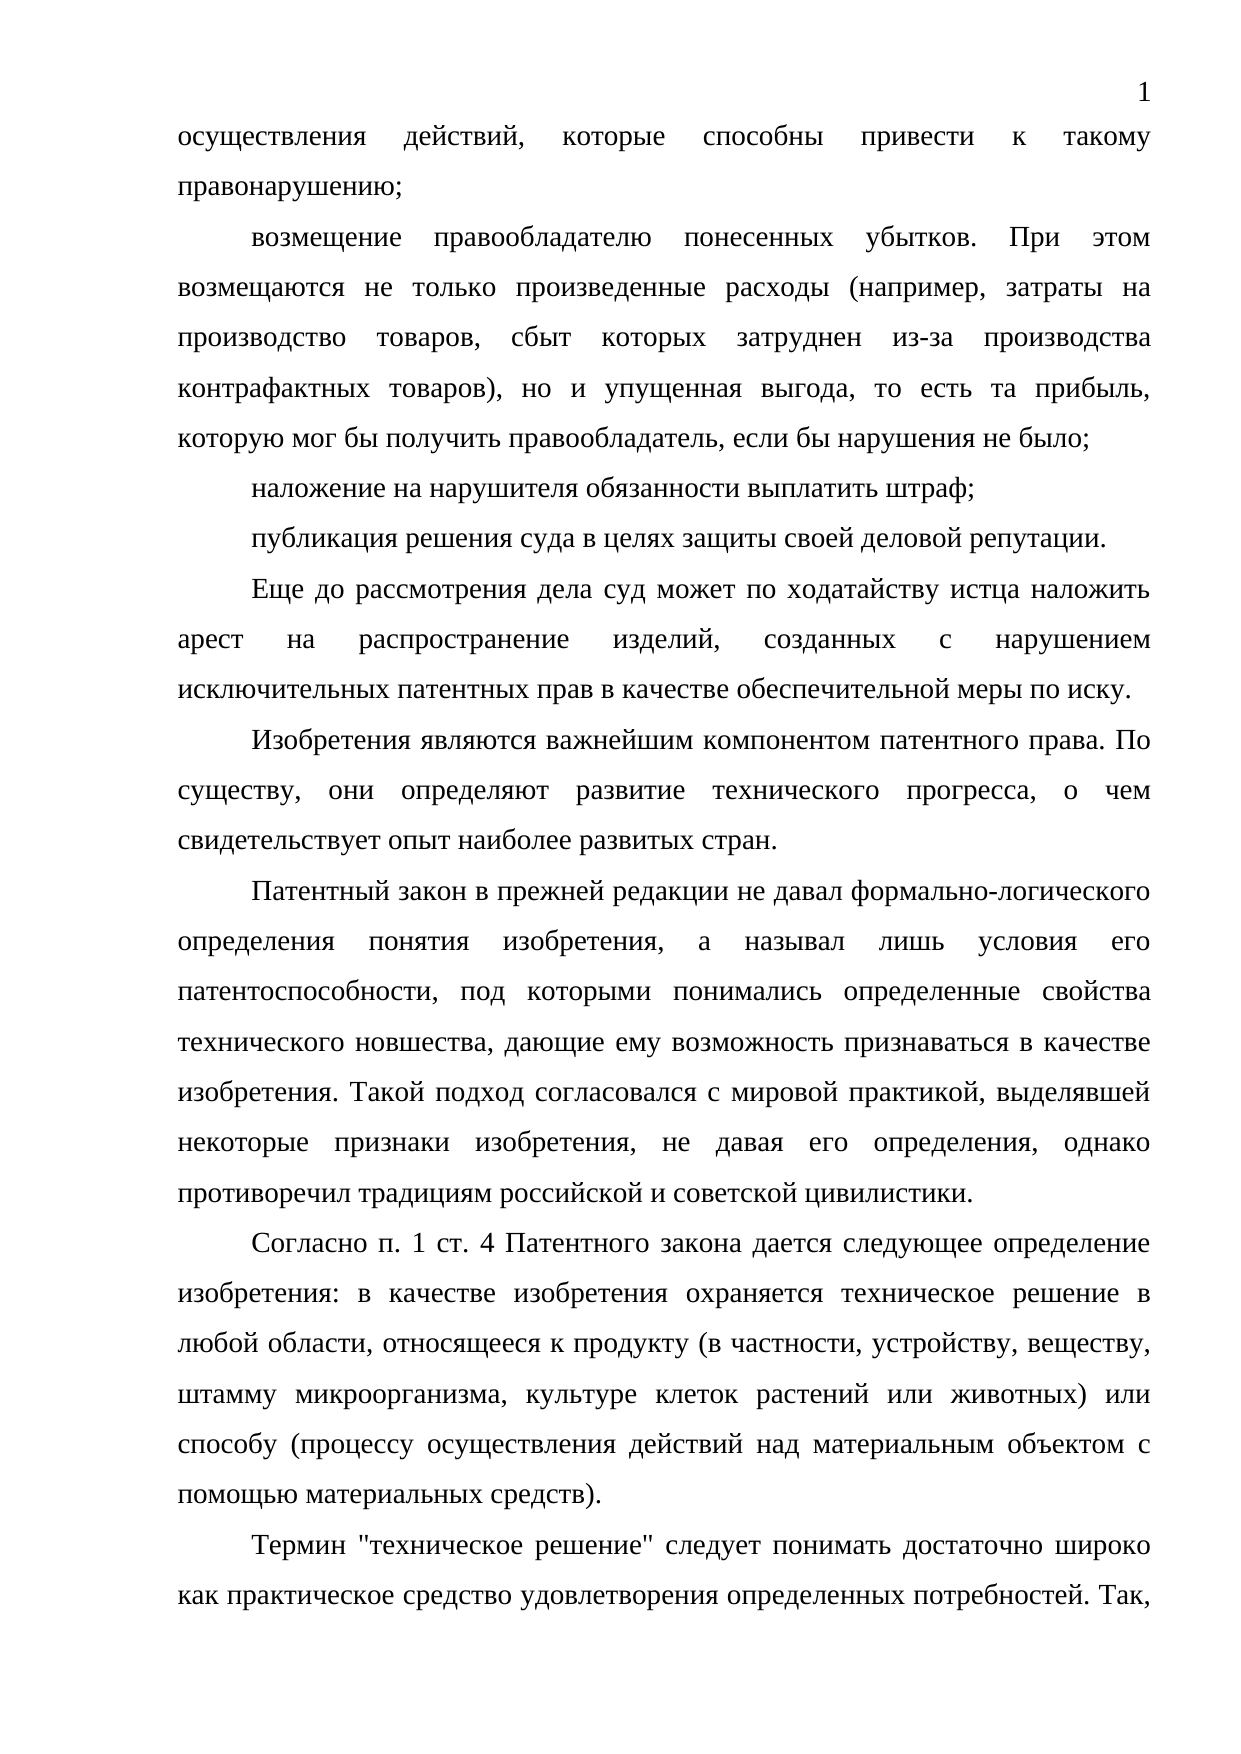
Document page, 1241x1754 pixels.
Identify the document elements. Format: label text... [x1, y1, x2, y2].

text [177, 118, 1152, 202]
text публикация решения суда в целях защиты своей деловой репутации. [177, 521, 1152, 554]
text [177, 1527, 1152, 1611]
text наложение на нарушителя обязанности выплатить штраф; [177, 470, 1152, 504]
text Согласно п. 1 ст. 4 Патентного закона дается следующее определение изобретения: в качестве изобретения охраняется техническое решение в любой области, относящееся к продукту (в частности, устройству, веществу, штамму микроорганизма, культуре клеток растений или животных) или способу (процессу осуществления действий над материальным объектом с помощью материальных средств). [177, 1225, 1152, 1510]
text Патентный закон в прежней редакции не давал формально-логического определения понятия изобретения, а называл лишь условия его патентоспособности, под которыми понимались определенные свойства технического новшества, дающие ему возможность признаваться в качестве изобретения. Такой подход согласовался с мировой практикой, выделявшей некоторые признаки изобретения, не давая его определения, однако противоречил традициям российской и советской цивилистики. [177, 873, 1152, 1208]
text Еще до рассмотрения дела суд может по ходатайству истца наложить арест на распространение изделий, созданных с нарушением исключительных патентных прав в качестве обеспечительной меры по иску. [177, 571, 1152, 705]
text Изобретения являются важнейшим компонентом патентного права. По существу, они определяют развитие технического прогресса, о чем свидетельствует опыт наиболее развитых стран. [177, 722, 1152, 856]
text возмещение правообладателю понесенных убытков. При этом возмещаются не только произведенные расходы (например, затраты на производство товаров, сбыт которых затруднен из-за производства контрафактных товаров), но и упущенная выгода, то есть та прибыль, которую мог бы получить правообладатель, если бы нарушения не было; [177, 219, 1152, 453]
